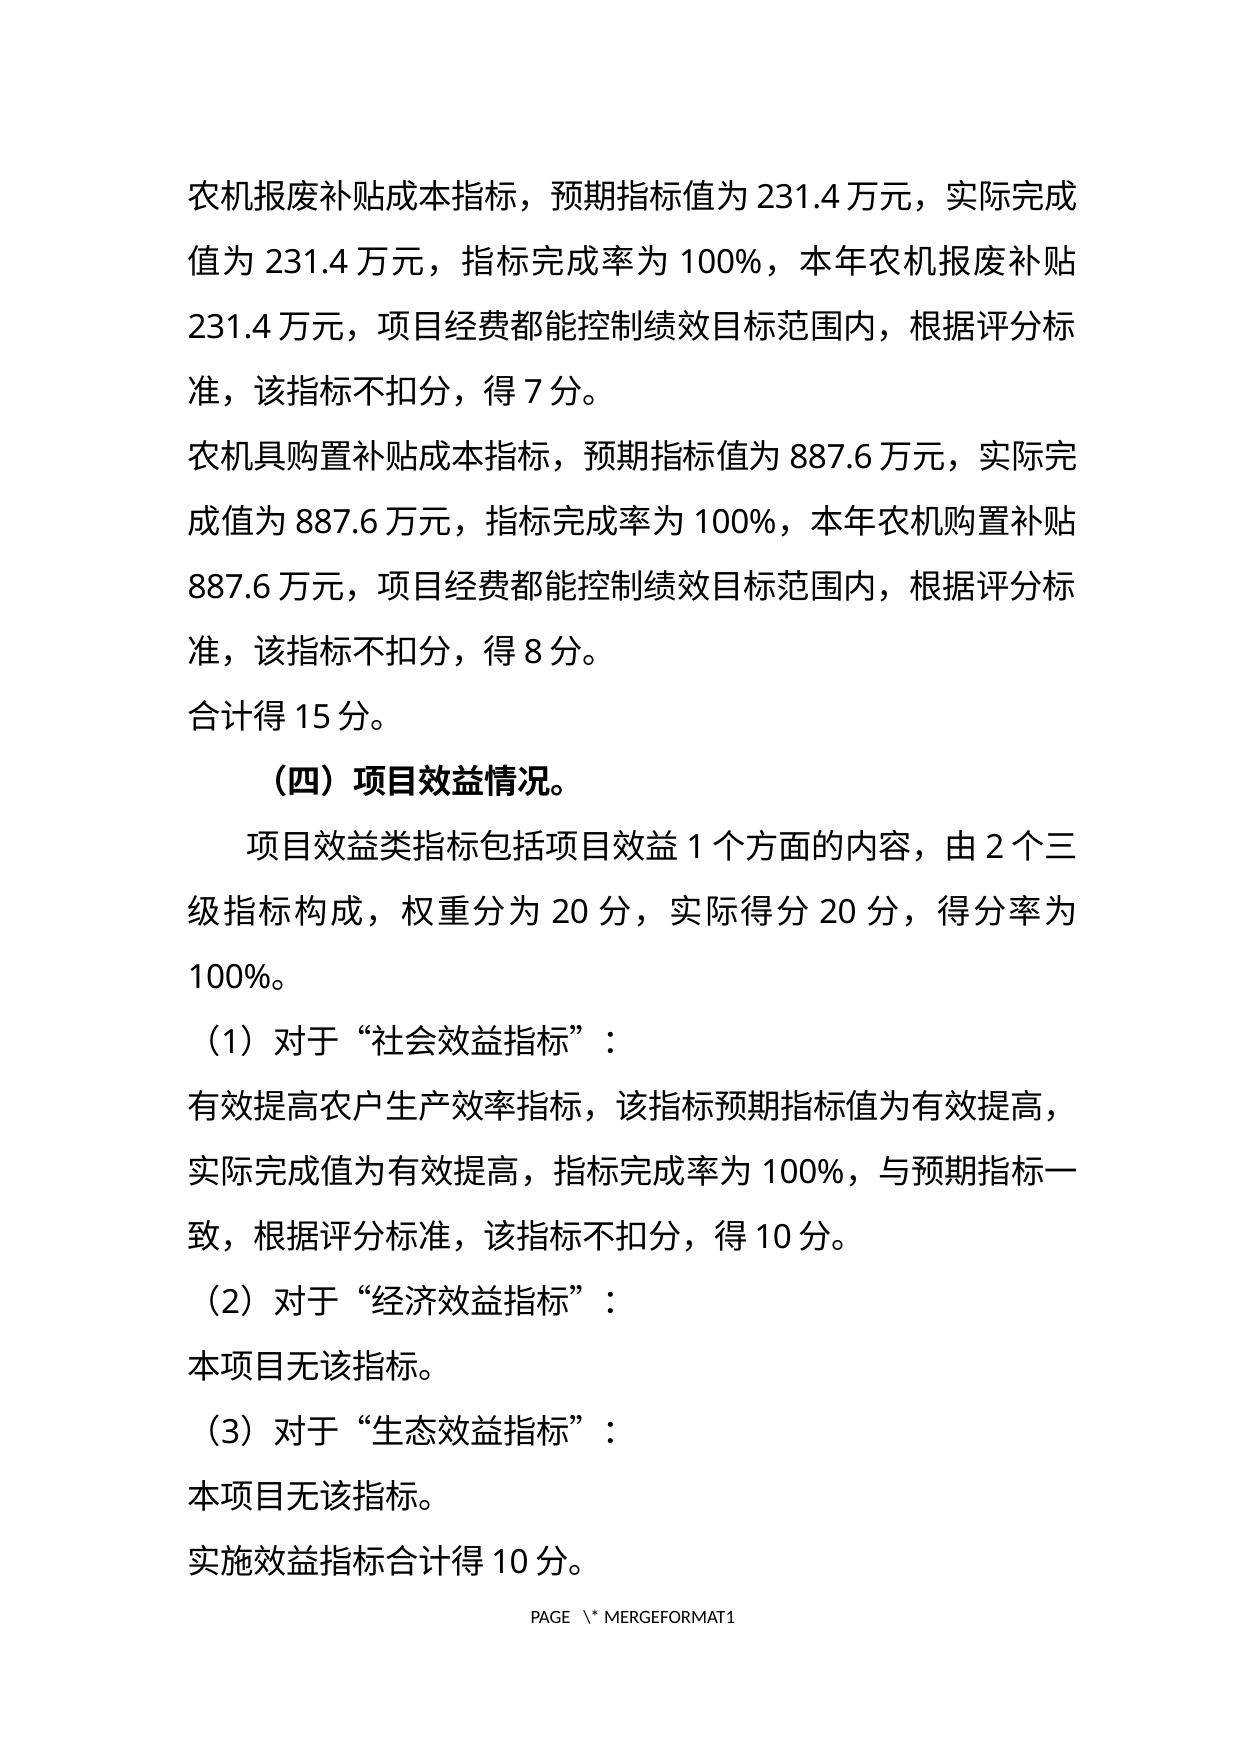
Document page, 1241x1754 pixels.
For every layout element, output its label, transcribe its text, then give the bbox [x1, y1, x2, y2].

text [187, 162, 1078, 747]
text （四）项目效益情况。 [187, 747, 1078, 812]
text 项目效益类指标包括项目效益1个方面的内容，由2个三级指标构成，权重分为20分，实际得分20分，得分率为100%。 （1）对于“社会效益指标”： 有效提高农户生产效率指标，该指标预期指标值为有效提高，实际完成值为有效提高，指标完成率为100%，与预期指标一致，根据评分标准，该指标不扣分，得10分。 （2）对于“经济效益指标”： 本项目无该指标。 （3）对于“生态效益指标”： 本项目无该指标。 实施效益指标合计得10分。 [187, 812, 1078, 1592]
